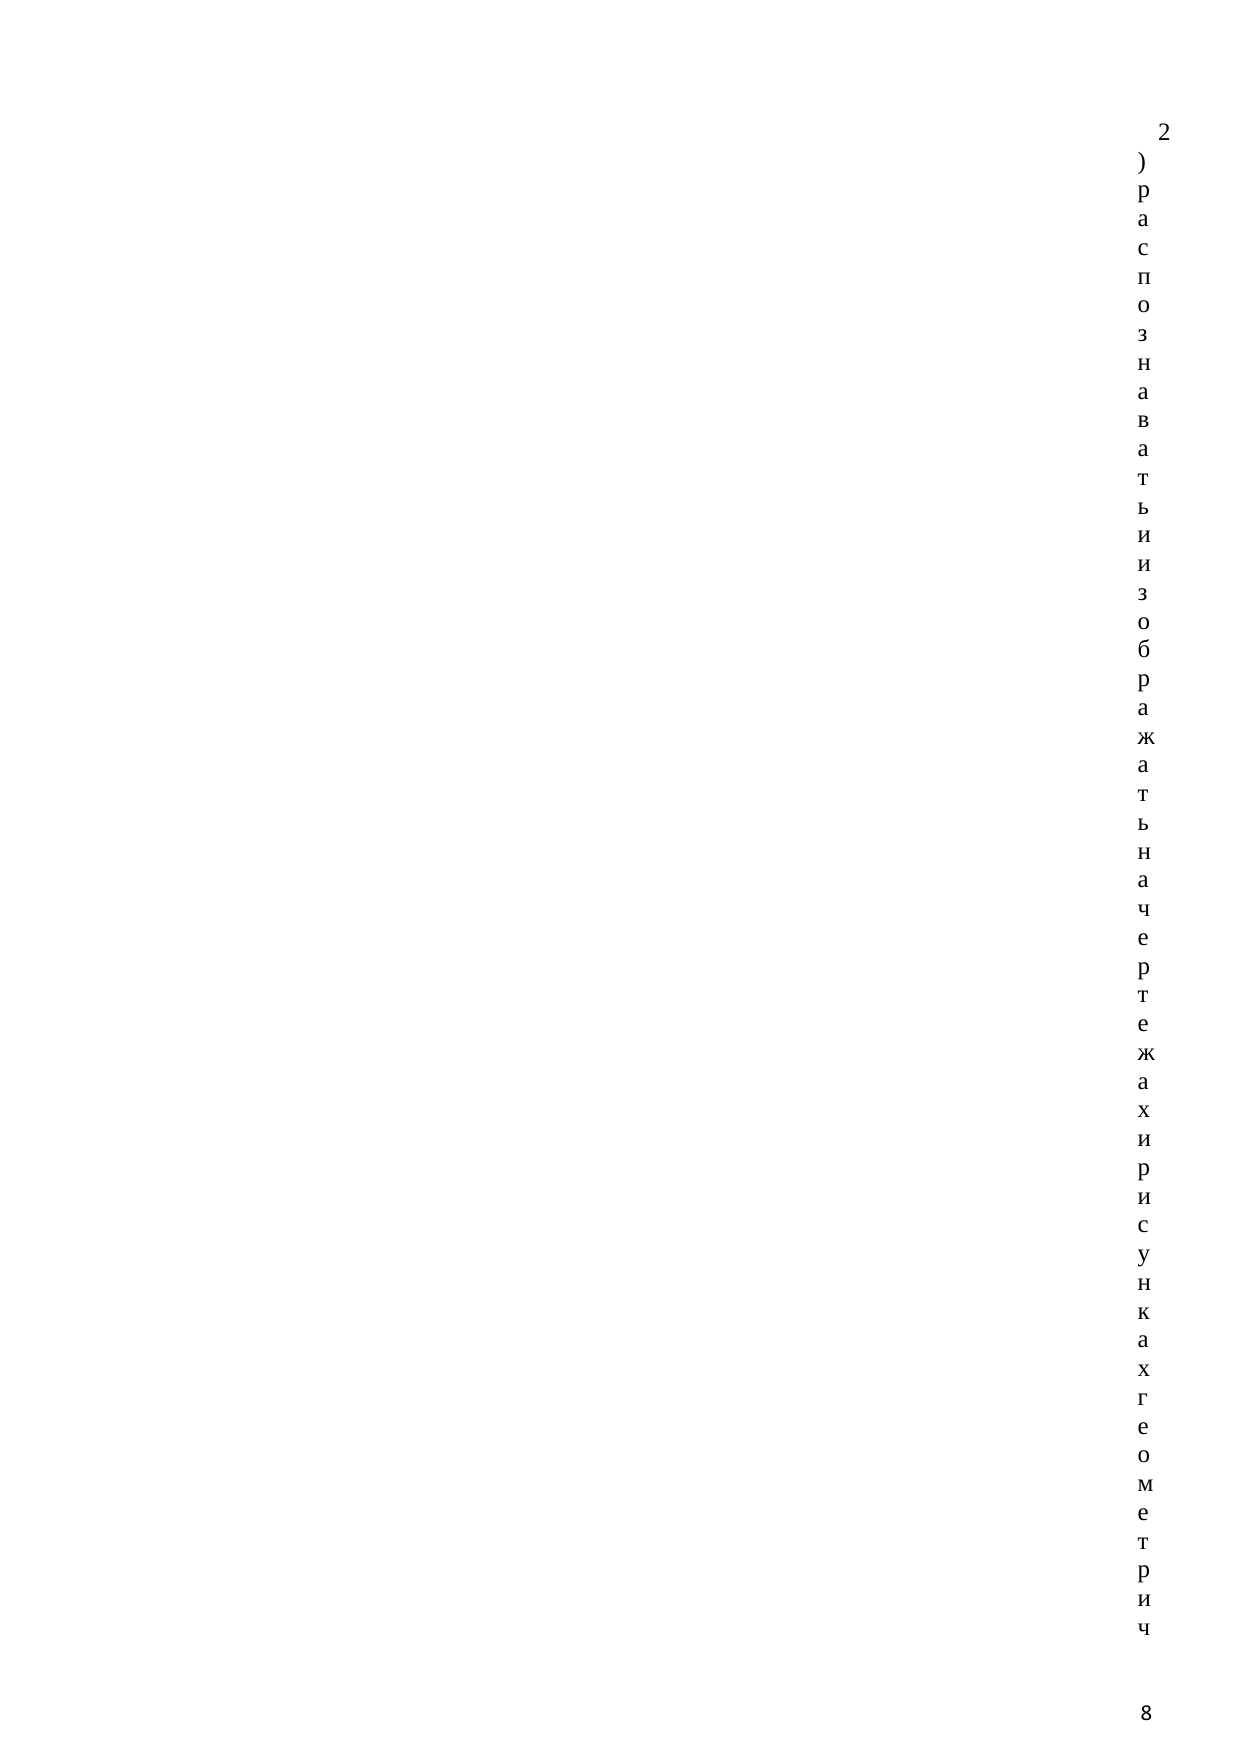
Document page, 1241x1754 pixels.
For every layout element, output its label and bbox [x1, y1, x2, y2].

text [1137, 117, 1158, 1641]
